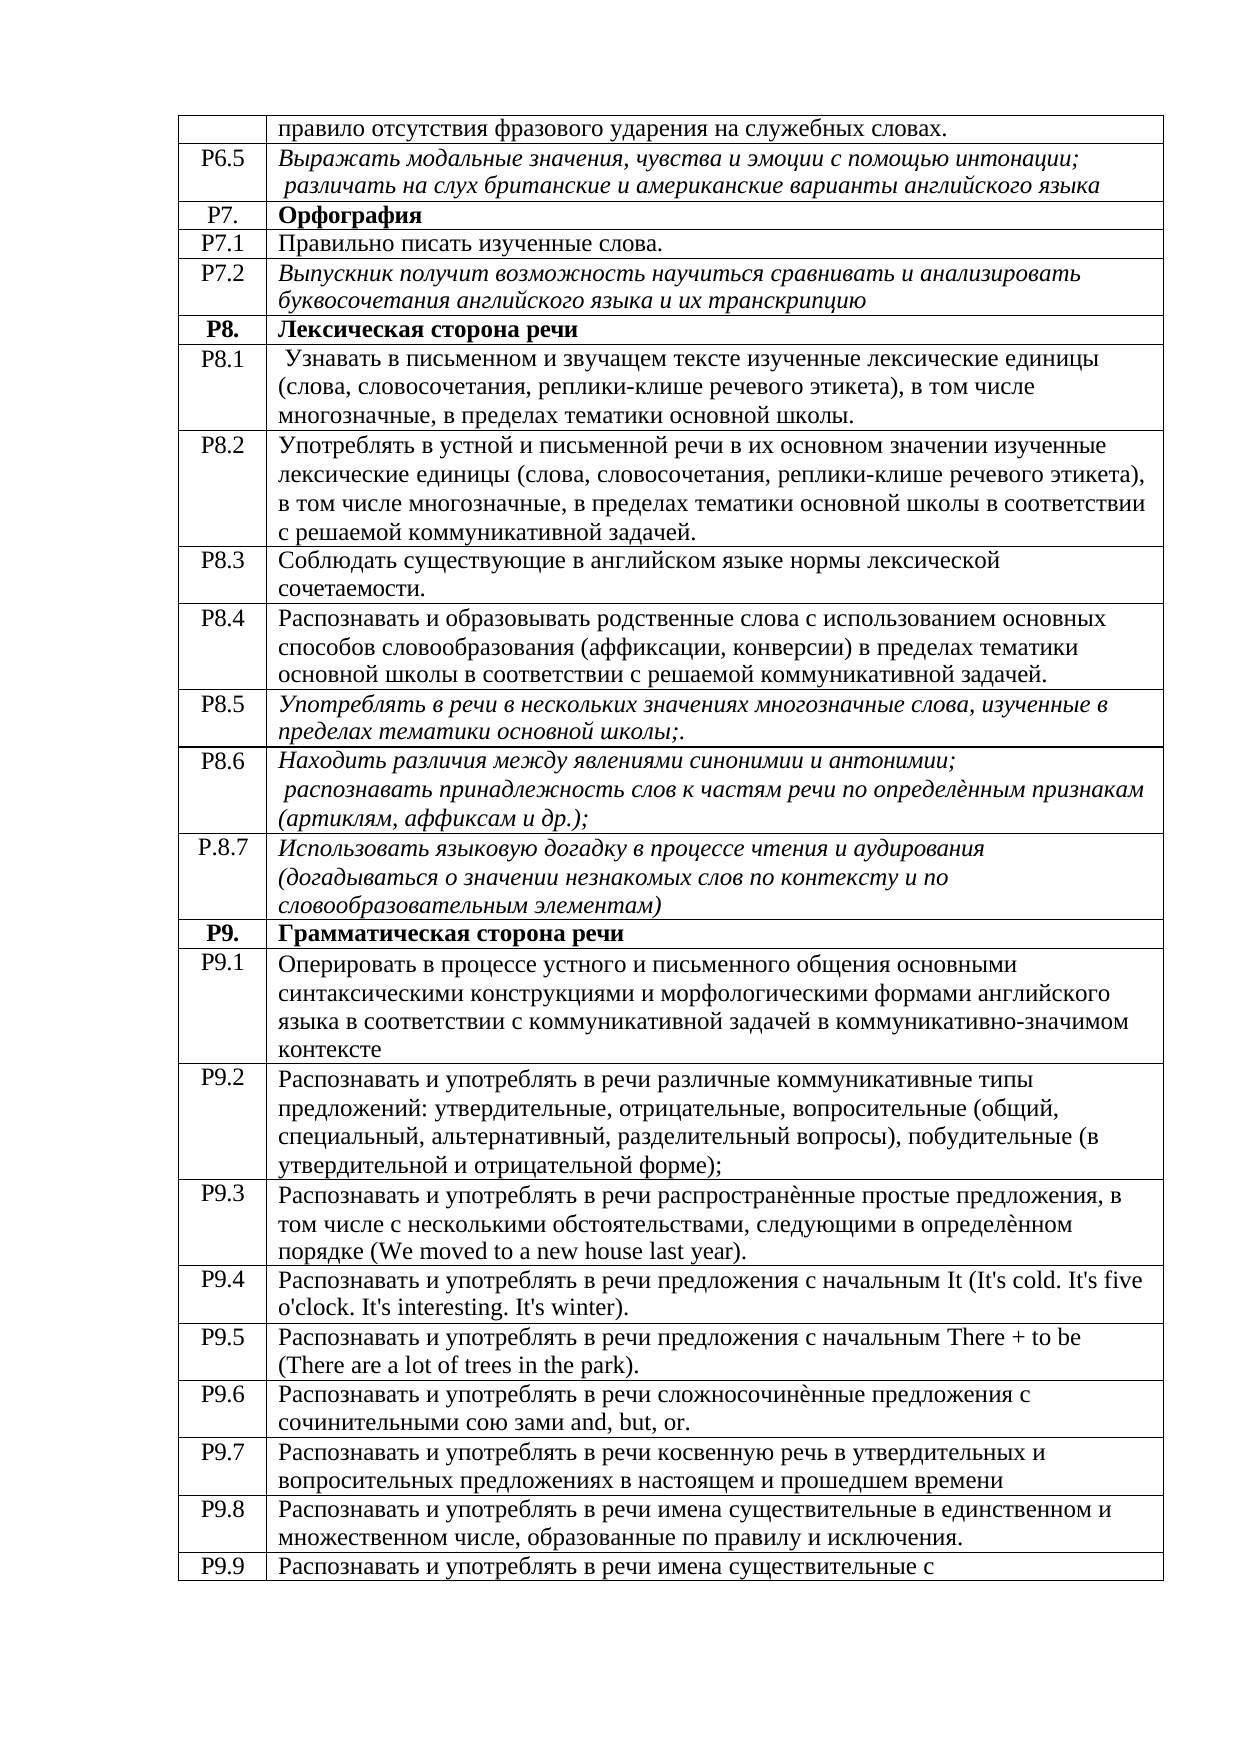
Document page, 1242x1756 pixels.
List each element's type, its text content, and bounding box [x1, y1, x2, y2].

table_cell Р9.1 [179, 949, 266, 1063]
table_header правило отсутствия фразового ударения на служебных словах. [267, 116, 1163, 143]
table_cell Употреблять в устной и письменной речи в их основном значении изученные лексические единицы (слова, словосочетания, реплики-клише речевого этикета), в том числе многозначные, в пределах тематики основной школы в соответствии с решаемой коммуникативной задачей. [267, 431, 1163, 546]
table_cell Р7. [179, 202, 266, 229]
table_cell Грамматическая сторона речи [267, 920, 1163, 948]
table_cell Употреблять в речи в нескольких значениях многозначные слова, изученные в пределах тематики основной школы;. [267, 690, 1163, 746]
table_cell Р9.9 [179, 1553, 266, 1580]
table_cell Р8.5 [179, 690, 266, 746]
table_cell Р8.4 [179, 604, 266, 689]
table_cell Правильно писать изученные слова. [267, 230, 1163, 258]
table_cell Распознавать и употреблять в речи имена существительные в единственном и множественном числе, образованные по правилу и исключения. [267, 1496, 1163, 1552]
table_cell Орфография [267, 202, 1163, 229]
table_cell Распознавать и употреблять в речи предложения с начальным There + to be (There are a lot of trees in the park). [267, 1324, 1163, 1379]
table_cell Распознавать и употреблять в речи распространѐнные простые предложения, в том числе с несколькими обстоятельствами, следующими в определѐнном порядке (We moved to a new house last year). [267, 1180, 1163, 1265]
table_cell Р9.6 [179, 1381, 266, 1437]
table_cell Р8.1 [179, 345, 266, 430]
table_cell Распознавать и употреблять в речи предложения с начальным It (It's cold. It's five o'clock. It's interesting. It's winter). [267, 1266, 1163, 1322]
table_cell Использовать языковую догадку в процессе чтения и аудирования (догадываться о значении незнакомых слов по контексту и по словообразовательным элементам) [267, 834, 1163, 919]
table_cell Р9.8 [179, 1496, 266, 1552]
table_cell Распознавать и употреблять в речи сложносочинѐнные предложения с сочинительными сою зами and, but, or. [267, 1381, 1163, 1437]
table_cell Выпускник получит возможность научиться сравнивать и анализировать буквосочетания английского языка и их транскрипцию [267, 259, 1163, 315]
table_cell Р9. [179, 920, 266, 948]
table_header [179, 116, 266, 143]
table_cell Распознавать и употреблять в речи различные коммуникативные типы предложений: утвердительные, отрицательные, вопросительные (общий, специальный, альтернативный, разделительный вопросы), побудительные (в утвердительной и отрицательной форме); [267, 1064, 1163, 1179]
table_cell Р9.5 [179, 1324, 266, 1379]
table_cell Соблюдать существующие в английском языке нормы лексической сочетаемости. [267, 547, 1163, 603]
table_cell Находить различия между явлениями синонимии и антонимии; распознавать принадлежность слов к частям речи по определѐнным признакам (артиклям, аффиксам и др.); [267, 748, 1163, 833]
table_cell Р8.2 [179, 431, 266, 546]
table_cell Распознавать и употреблять в речи косвенную речь в утвердительных и вопросительных предложениях в настоящем и прошедшем времени [267, 1438, 1163, 1494]
table_cell Р6.5 [179, 144, 266, 201]
table_cell Р.8.7 [179, 834, 266, 919]
table_cell Р7.1 [179, 230, 266, 258]
table_cell Р8.3 [179, 547, 266, 603]
table_cell Р9.2 [179, 1064, 266, 1179]
table_cell Распознавать и образовывать родственные слова с использованием основных способов словообразования (аффиксации, конверсии) в пределах тематики основной школы в соответствии с решаемой коммуникативной задачей. [267, 604, 1163, 689]
table_cell Р7.2 [179, 259, 266, 315]
table_cell Лексическая сторона речи [267, 316, 1163, 344]
table_cell Распознавать и употреблять в речи имена существительные c [267, 1553, 1163, 1580]
table_cell Узнавать в письменном и звучащем тексте изученные лексические единицы (слова, словосочетания, реплики-клише речевого этикета), в том числе многозначные, в пределах тематики основной школы. [267, 345, 1163, 430]
table_cell Р9.3 [179, 1180, 266, 1265]
table_cell Р8.6 [179, 748, 266, 833]
table_cell Выражать модальные значения, чувства и эмоции с помощью интонации; различать на слух британские и американские варианты английского языка [267, 144, 1163, 201]
table_cell Р8. [179, 316, 266, 344]
table_cell Р9.7 [179, 1438, 266, 1494]
table_cell Р9.4 [179, 1266, 266, 1322]
table_cell Оперировать в процессе устного и письменного общения основными синтаксическими конструкциями и морфологическими формами английского языка в соответствии с коммуникативной задачей в коммуникативно-значимом контексте [267, 949, 1163, 1063]
